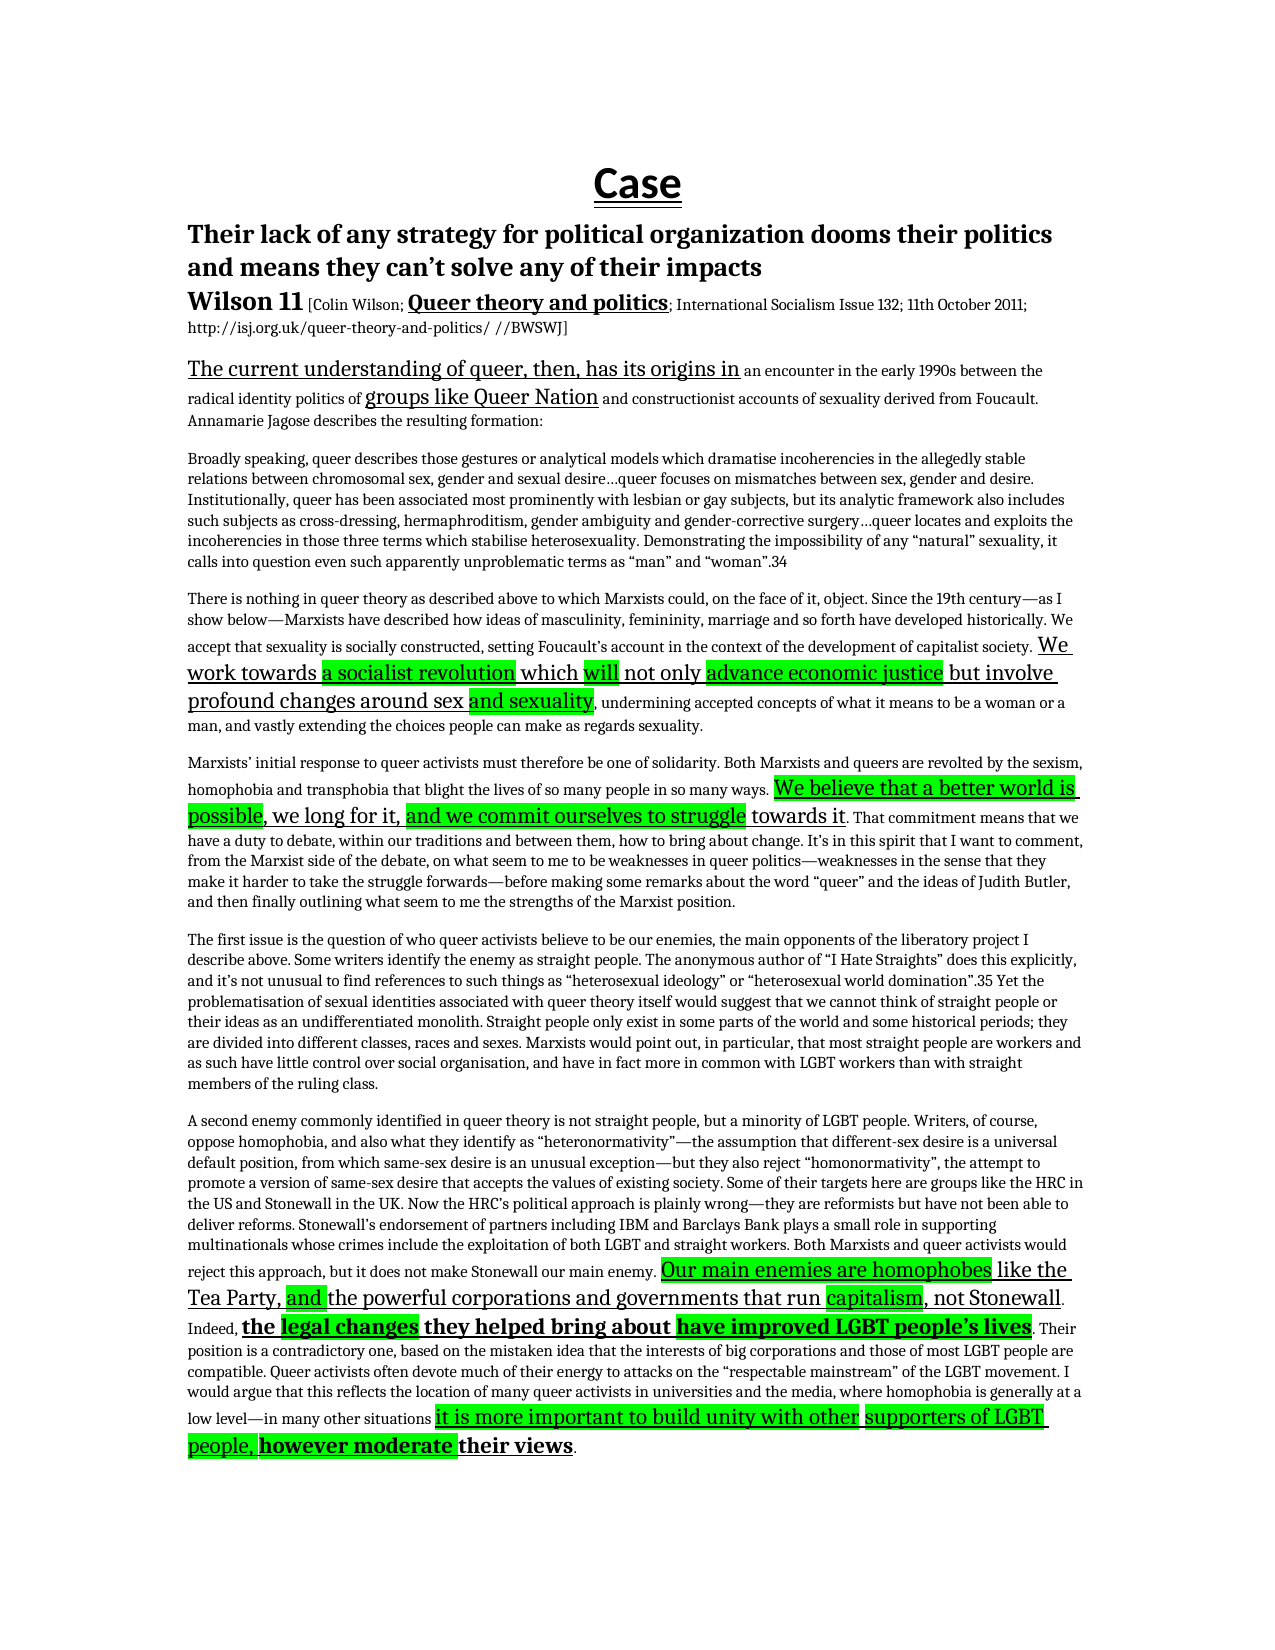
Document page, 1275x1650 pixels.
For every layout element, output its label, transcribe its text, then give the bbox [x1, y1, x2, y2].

text Marxists’ initial response to queer activists must therefore be one of solidarity. Both Marxists and queers are revolted by the sexism, homophobia and transphobia that blight the lives of so many people in so many ways. We believe that a better world is possible, we long for it, and we commit ourselves to struggle towards it. That commitment means that we have a duty to debate, within our traditions and between them, how to bring about change. It’s in this spirit that I want to comment, from the Marxist side of the debate, on what seem to me to be weaknesses in queer politics—weaknesses in the sense that they make it harder to take the struggle forwards—before making some remarks about the word “queer” and the ideas of Judith Butler, and then finally outlining what seem to me the strengths of the Marxist position. [187, 753, 1087, 912]
subtitle Their lack of any strategy for political organization dooms their politics and means they can’t solve any of their impacts [187, 219, 1087, 283]
text The first issue is the question of who queer activists believe to be our enemies, the main opponents of the liberatory project I describe above. Some writers identify the enemy as straight people. The anonymous author of “I Hate Straights” does this explicitly, and it’s not unusual to find references to such things as “heterosexual ideology” or “heterosexual world domination”.35 Yet the problematisation of sexual identities associated with queer theory itself would suggest that we cannot think of straight people or their ideas as an undifferentiated monolith. Straight people only exist in some parts of the world and some historical periods; they are divided into different classes, races and sexes. Marxists would point out, in particular, that most straight people are workers and as such have little control over social organisation, and have in fact more in common with LGBT workers than with straight members of the ruling class. [187, 930, 1087, 1094]
text The current understanding of queer, then, has its origins in an encounter in the early 1990s between the radical identity politics of groups like Queer Nation and constructionist accounts of sexuality derived from Foucault. Annamarie Jagose describes the resulting formation: [187, 356, 1087, 431]
text There is nothing in queer theory as described above to which Marxists could, on the face of it, object. Since the 19th century—as I show below—Marxists have described how ideas of masculinity, femininity, marriage and so forth have developed historically. We accept that sexuality is socially constructed, setting Foucault’s account in the context of the development of capitalist society. We work towards a socialist revolution which will not only advance economic justice but involve profound changes around sex and sexuality, undermining accepted concepts of what it means to be a woman or a man, and vastly extending the choices people can make as regards sexuality. [187, 589, 1087, 735]
text Wilson 11 [Colin Wilson; Queer theory and politics; International Socialism Issue 132; 11th October 2011; http://isj.org.uk/queer-theory-and-politics/ //BWSWJ] [187, 286, 1087, 337]
text A second enemy commonly identified in queer theory is not straight people, but a minority of LGBT people. Writers, of course, oppose homophobia, and also what they identify as “heteronormativity”—the assumption that different-sex desire is a universal default position, from which same-sex desire is an unusual exception—but they also reject “homonormativity”, the attempt to promote a version of same-sex desire that accepts the values of existing society. Some of their targets here are groups like the HRC in the US and Stonewall in the UK. Now the HRC’s political approach is plainly wrong—they are reformists but have not been able to deliver reforms. Stonewall’s endorsement of partners including IBM and Barclays Bank plays a small role in supporting multinationals whose crimes include the exploitation of both LGBT and straight workers. Both Marxists and queer activists would reject this approach, but it does not make Stonewall our main enemy. Our main enemies are homophobes like the Tea Party, and the powerful corporations and governments that run capitalism, not Stonewall. Indeed, the legal changes they helped bring about have improved LGBT people’s lives. Their position is a contradictory one, based on the mistaken idea that the interests of big corporations and those of most LGBT people are compatible. Queer activists often devote much of their energy to attacks on the “respectable mainstream” of the LGBT movement. I would argue that this reflects the location of many queer activists in universities and the media, where homophobia is generally at a low level—in many other situations it is more important to build unity with other supporters of LGBT people, however moderate their views. [187, 1112, 1087, 1459]
text Broadly speaking, queer describes those gestures or analytical models which dramatise incoherencies in the allegedly stable relations between chromosomal sex, gender and sexual desire…queer focuses on mismatches between sex, gender and desire. Institutionally, queer has been associated most prominently with lesbian or gay subjects, but its analytic framework also includes such subjects as cross-dressing, hermaphroditism, gender ambiguity and gender-corrective surgery…queer locates and exploits the incoherencies in those three terms which stabilise heterosexuality. Demonstrating the impossibility of any “natural” sexuality, it calls into question even such apparently unproblematic terms as “man” and “woman”.34 [187, 449, 1087, 571]
subtitle Case [187, 154, 1087, 210]
